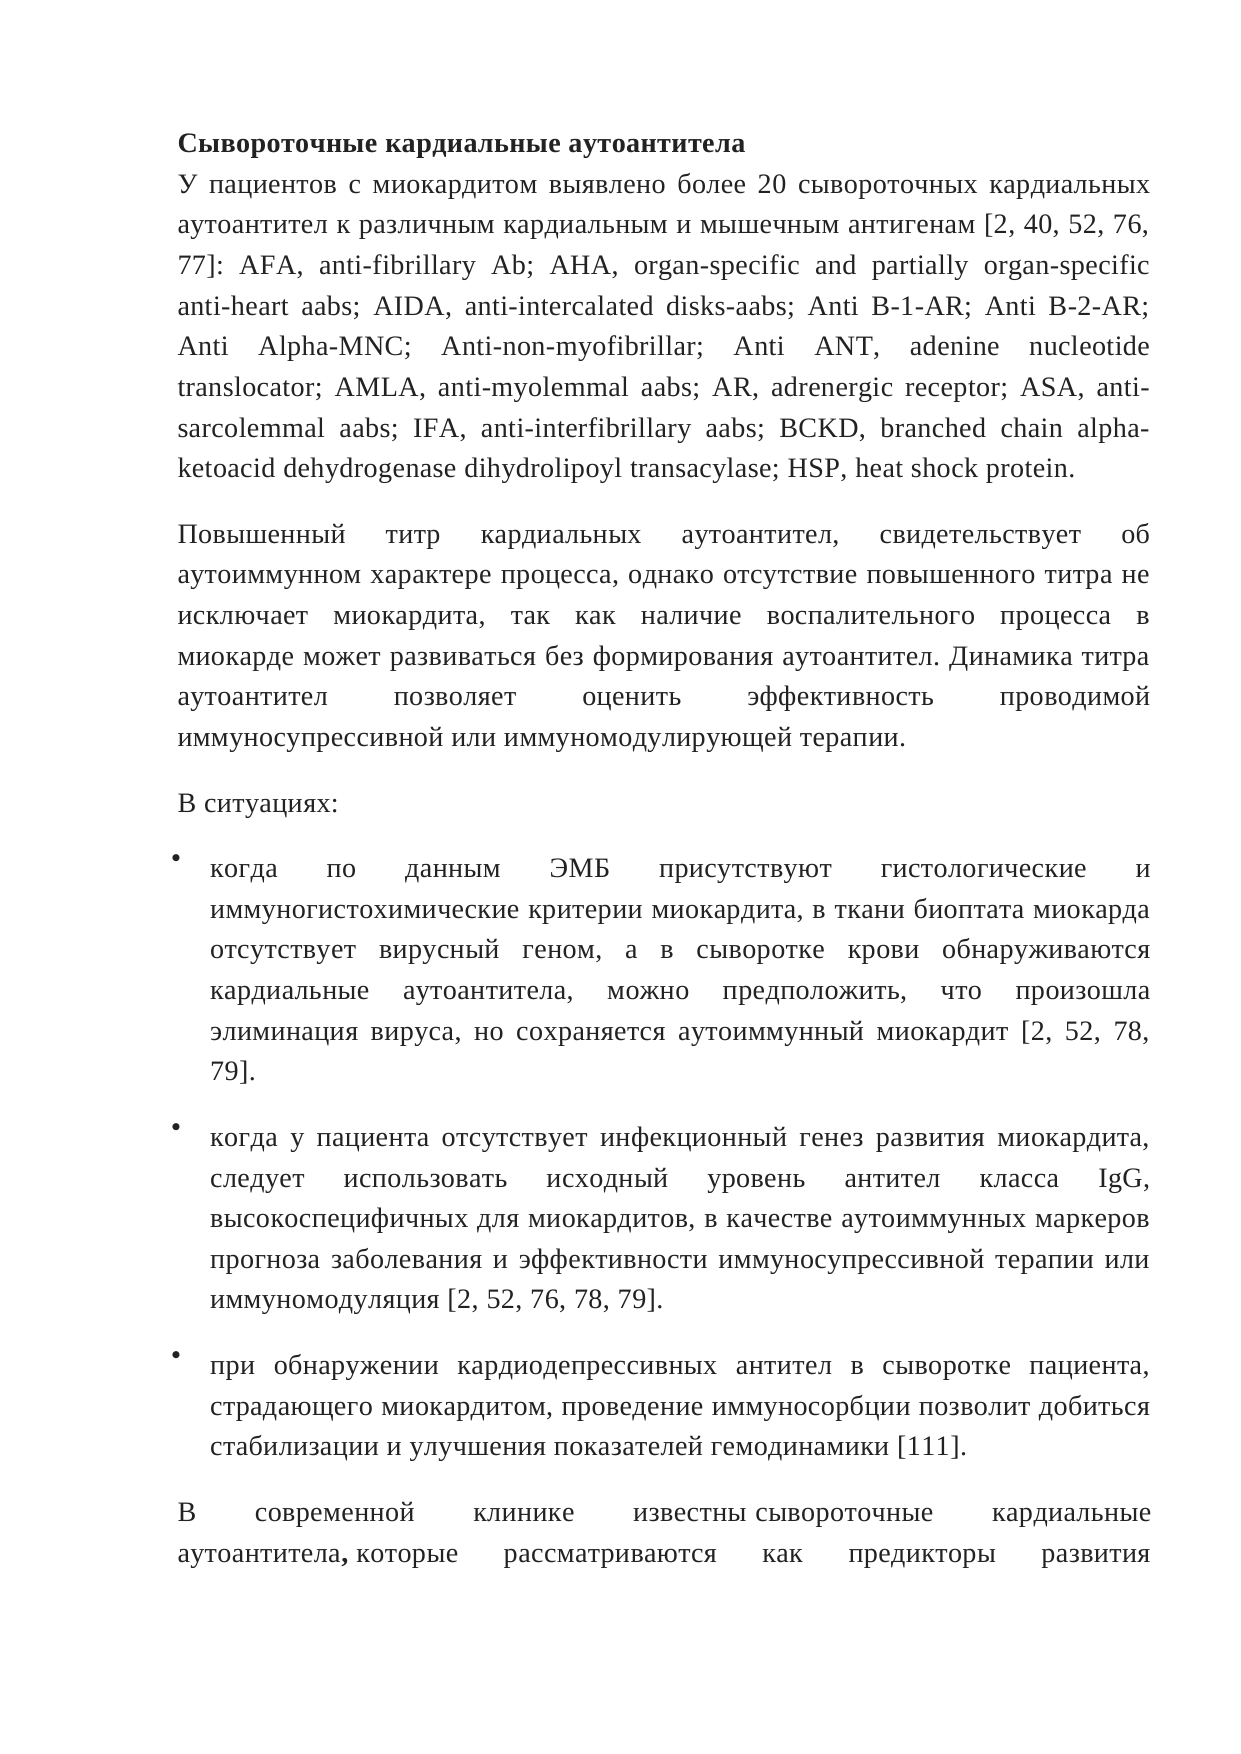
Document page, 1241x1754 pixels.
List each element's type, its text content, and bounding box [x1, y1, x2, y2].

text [177, 1487, 1152, 1568]
text В ситуациях: [177, 777, 1152, 818]
text Повышенный титр кардиальных аутоантител, свидетельствует об аутоиммунном характере процесса, однако отсутствие повышенного титра не исключает миокардита, так как наличие воспалительного процесса в миокарде может развиваться без формирования аутоантител. Динамика титра аутоантител позволяет оценить эффективность проводимой иммуносупрессивной или иммуномодулирующей терапии. [177, 509, 1152, 752]
text Сывороточные кардиальные аутоантитела [177, 118, 1152, 159]
text У пациентов с миокардитом выявлено более 20 сывороточных кардиальных аутоантител к различным кардиальным и мышечным антигенам [2, 40, 52, 76, 77]: AFA, anti-fibrillary Ab; AHA, organ-specific and partially organ-specific anti-heart aabs; AIDA, anti-intercalated disks-aabs; Anti B-1-AR; Anti B-2-AR; Anti Alpha-MNC; Anti-non-myofibrillar; Anti ANT, adenine nucleotide translocator; AMLA, anti-myolemmal aabs; AR, adrenergic receptor; ASA, anti-sarcolemmal aabs; IFA, anti-interfibrillary aabs; BCKD, branched chain alpha-ketoacid dehydrogenase dihydrolipoyl transacylase; HSP, heat shock protein. [177, 159, 1152, 484]
list когда по данным ЭМБ присутствуют гистологические и иммуногистохимические критерии миокардита, в ткани биоптата миокарда отсутствует вирусный геном, а в сыворотке крови обнаруживаются кардиальные аутоантитела, можно предположить, что произошла элиминация вируса, но сохраняется аутоиммунный миокардит [2, 52, 78, 79]. [172, 843, 1152, 1087]
list когда у пациента отсутствует инфекционный генез развития миокардита, следует использовать исходный уровень антител класса IgG, высокоспецифичных для миокардитов, в качестве аутоиммунных маркеров прогноза заболевания и эффективности иммуносупрессивной терапии или иммуномодуляция [2, 52, 76, 78, 79]. [172, 1112, 1152, 1315]
list при обнаружении кардиодепрессивных антител в сыворотке пациента, страдающего миокардитом, проведение иммуносорбции позволит добиться стабилизации и улучшения показателей гемодинамики [111]. [172, 1340, 1152, 1462]
